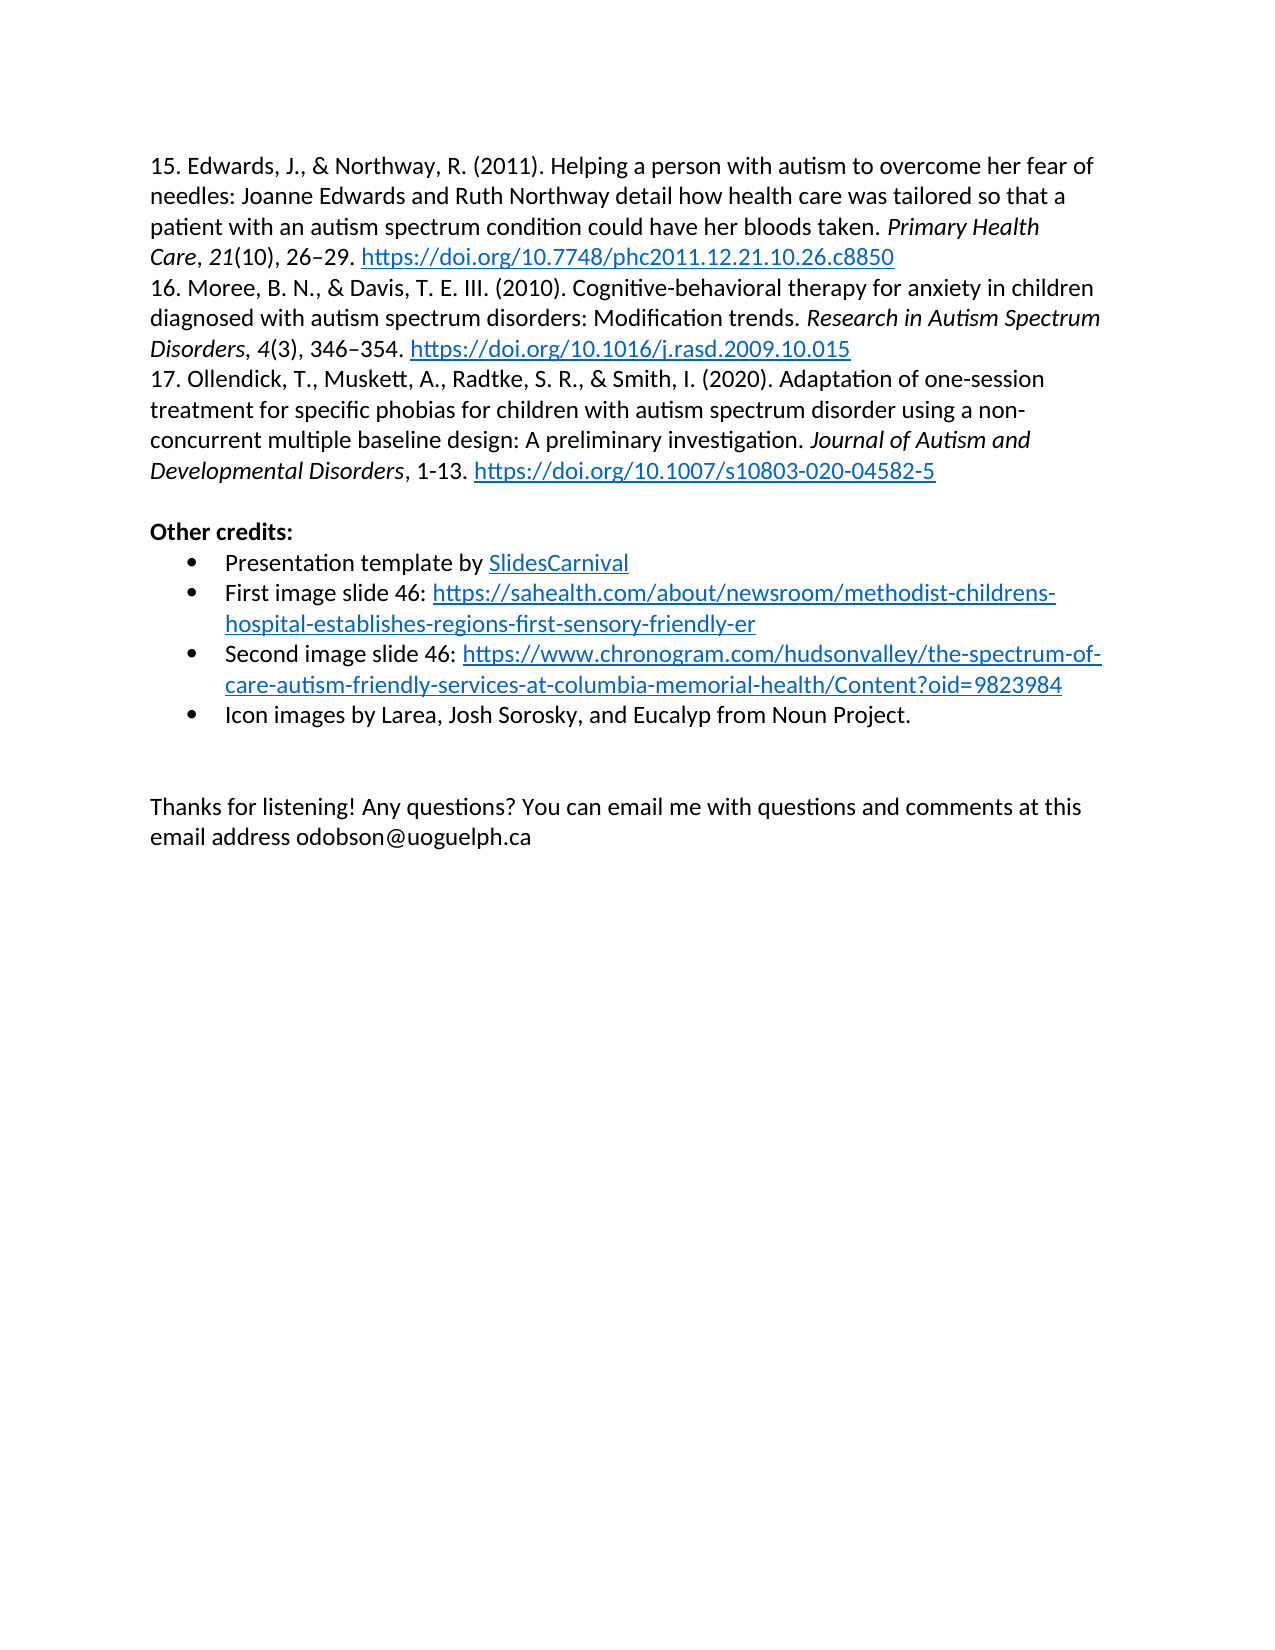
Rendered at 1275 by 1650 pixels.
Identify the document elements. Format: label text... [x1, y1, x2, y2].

list First image slide 46: https://sahealth.com/about/newsroom/methodist-childrens-hospital-establishes-regions-first-sensory-friendly-er [187, 577, 1125, 638]
list Presentation template by SlidesCarnival [187, 547, 1125, 577]
text 15. Edwards, J., & Northway, R. (2011). Helping a person with autism to overcome her fear of needles: Joanne Edwards and Ruth Northway detail how health care was tailored so that a patient with an autism spectrum condition could have her bloods taken. Primary Health Care, 21(10), 26–29. https://doi.org/10.7748/phc2011.12.21.10.26.c8850 [150, 150, 1125, 272]
text Other credits: [150, 516, 1125, 547]
text Thanks for listening! Any questions? You can email me with questions and comments at this email address odobson@uoguelph.ca [150, 791, 1125, 852]
list Second image slide 46: https://www.chronogram.com/hudsonvalley/the-spectrum-of-care-autism-friendly-services-at-columbia-memorial-health/Content?oid=9823984 [187, 638, 1125, 699]
text 16. Moree, B. N., & Davis, T. E. III. (2010). Cognitive-behavioral therapy for anxiety in children diagnosed with autism spectrum disorders: Modification trends. Research in Autism Spectrum Disorders, 4(3), 346–354. https://doi.org/10.1016/j.rasd.2009.10.015 [150, 272, 1125, 364]
list Icon images by Larea, Josh Sorosky, and Eucalyp from Noun Project. [187, 699, 1125, 730]
text 17. Ollendick, T., Muskett, A., Radtke, S. R., & Smith, I. (2020). Adaptation of one-session treatment for specific phobias for children with autism spectrum disorder using a non-concurrent multiple baseline design: A preliminary investigation. Journal of Autism and Developmental Disorders, 1-13. https://doi.org/10.1007/s10803-020-04582-5 [150, 364, 1125, 486]
